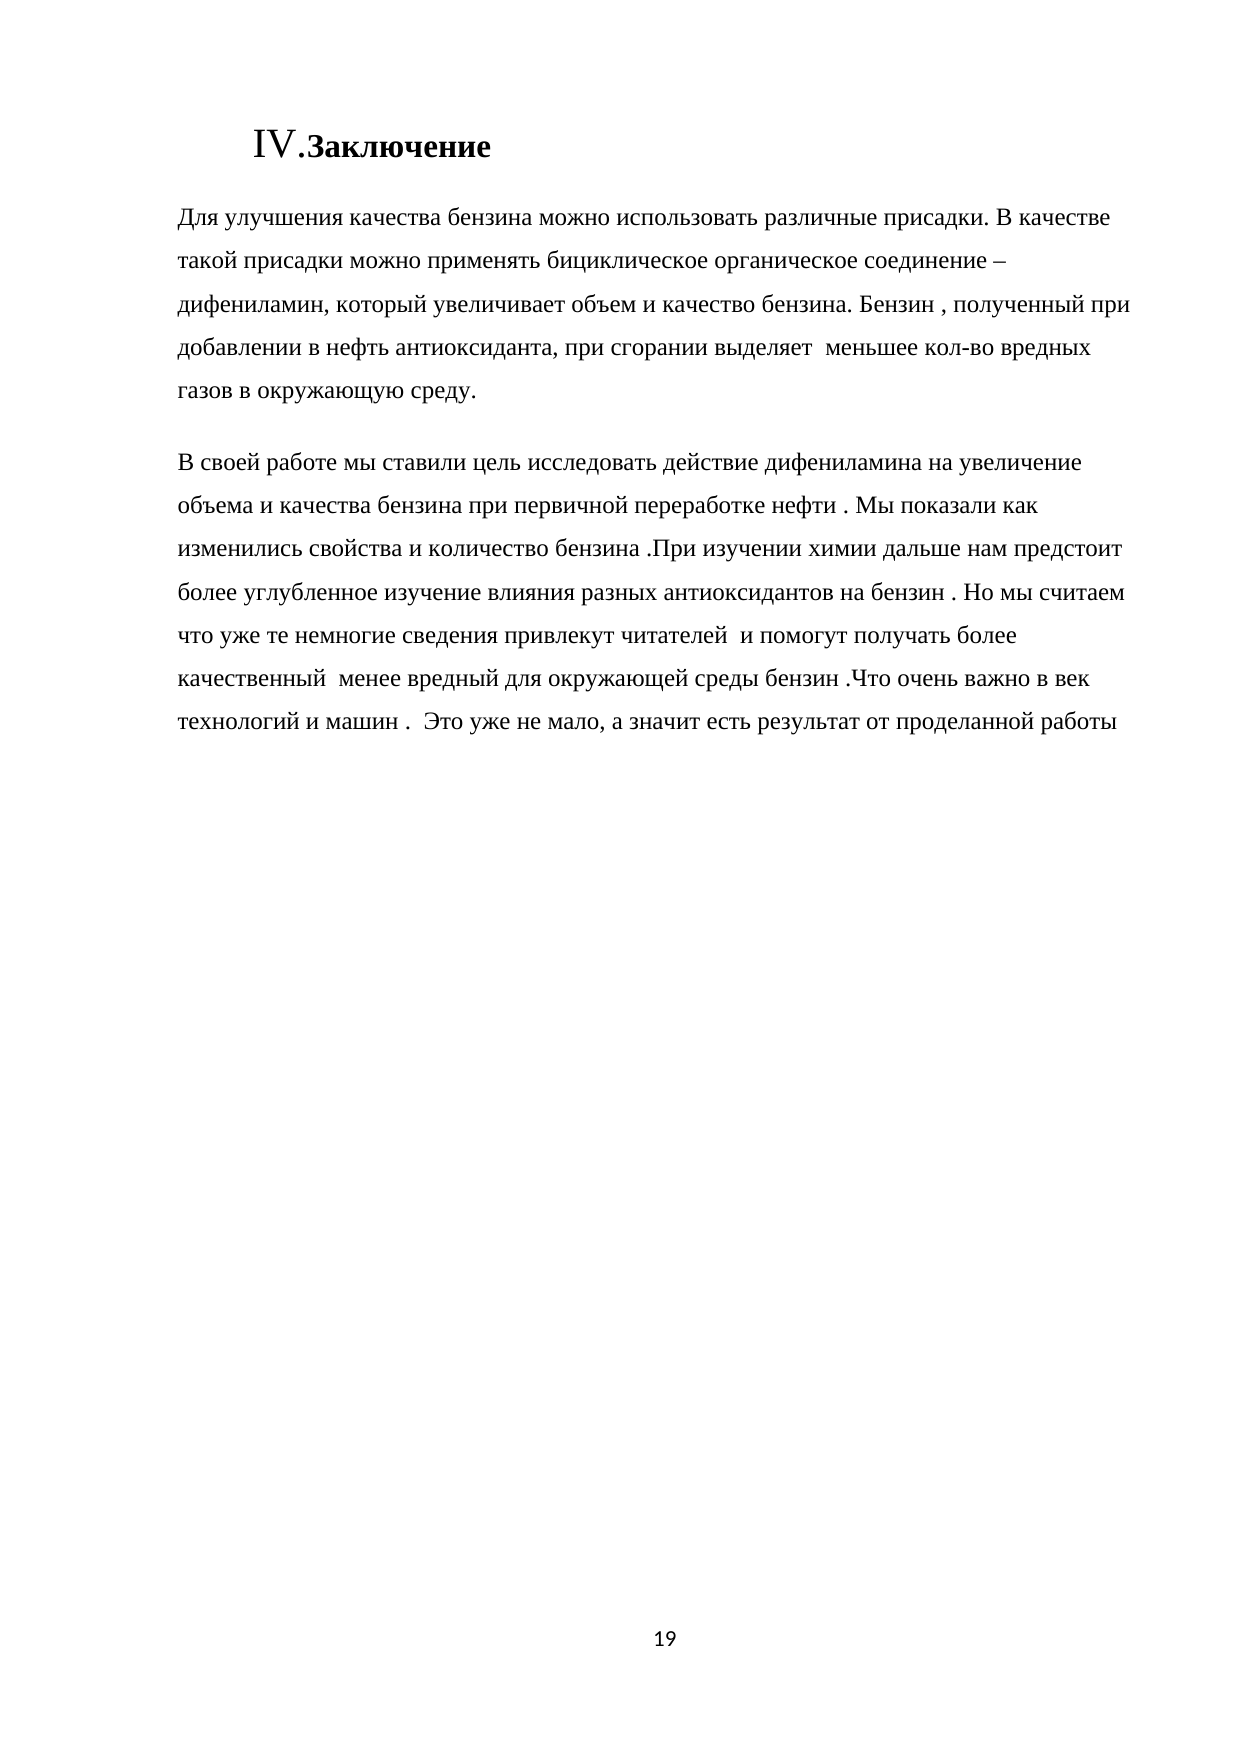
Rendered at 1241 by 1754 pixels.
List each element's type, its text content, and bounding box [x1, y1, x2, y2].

text В своей работе мы ставили цель исследовать действие дифениламина на увеличение объема и качества бензина при первичной переработке нефти . Мы показали как изменились свойства и количество бензина .При изучении химии дальше нам предстоит более углубленное изучение влияния разных антиоксидантов на бензин . Но мы считаем что уже те немногие сведения привлекут читателей и помогут получать более качественный менее вредный для окружающей среды бензин .Что очень важно в век технологий и машин . Это уже не мало, а значит есть результат от проделанной работы [177, 447, 1152, 735]
text Для улучшения качества бензина можно использовать различные присадки. В качестве такой присадки можно применять бициклическое органическое соединение – дифениламин, который увеличивает объем и качество бензина. Бензин , полученный при добавлении в нефть антиоксиданта, при сгорании выделяет меньшее кол-во вредных газов в окружающую среду. [177, 202, 1152, 404]
list ΙV.Заключение [252, 118, 1152, 166]
